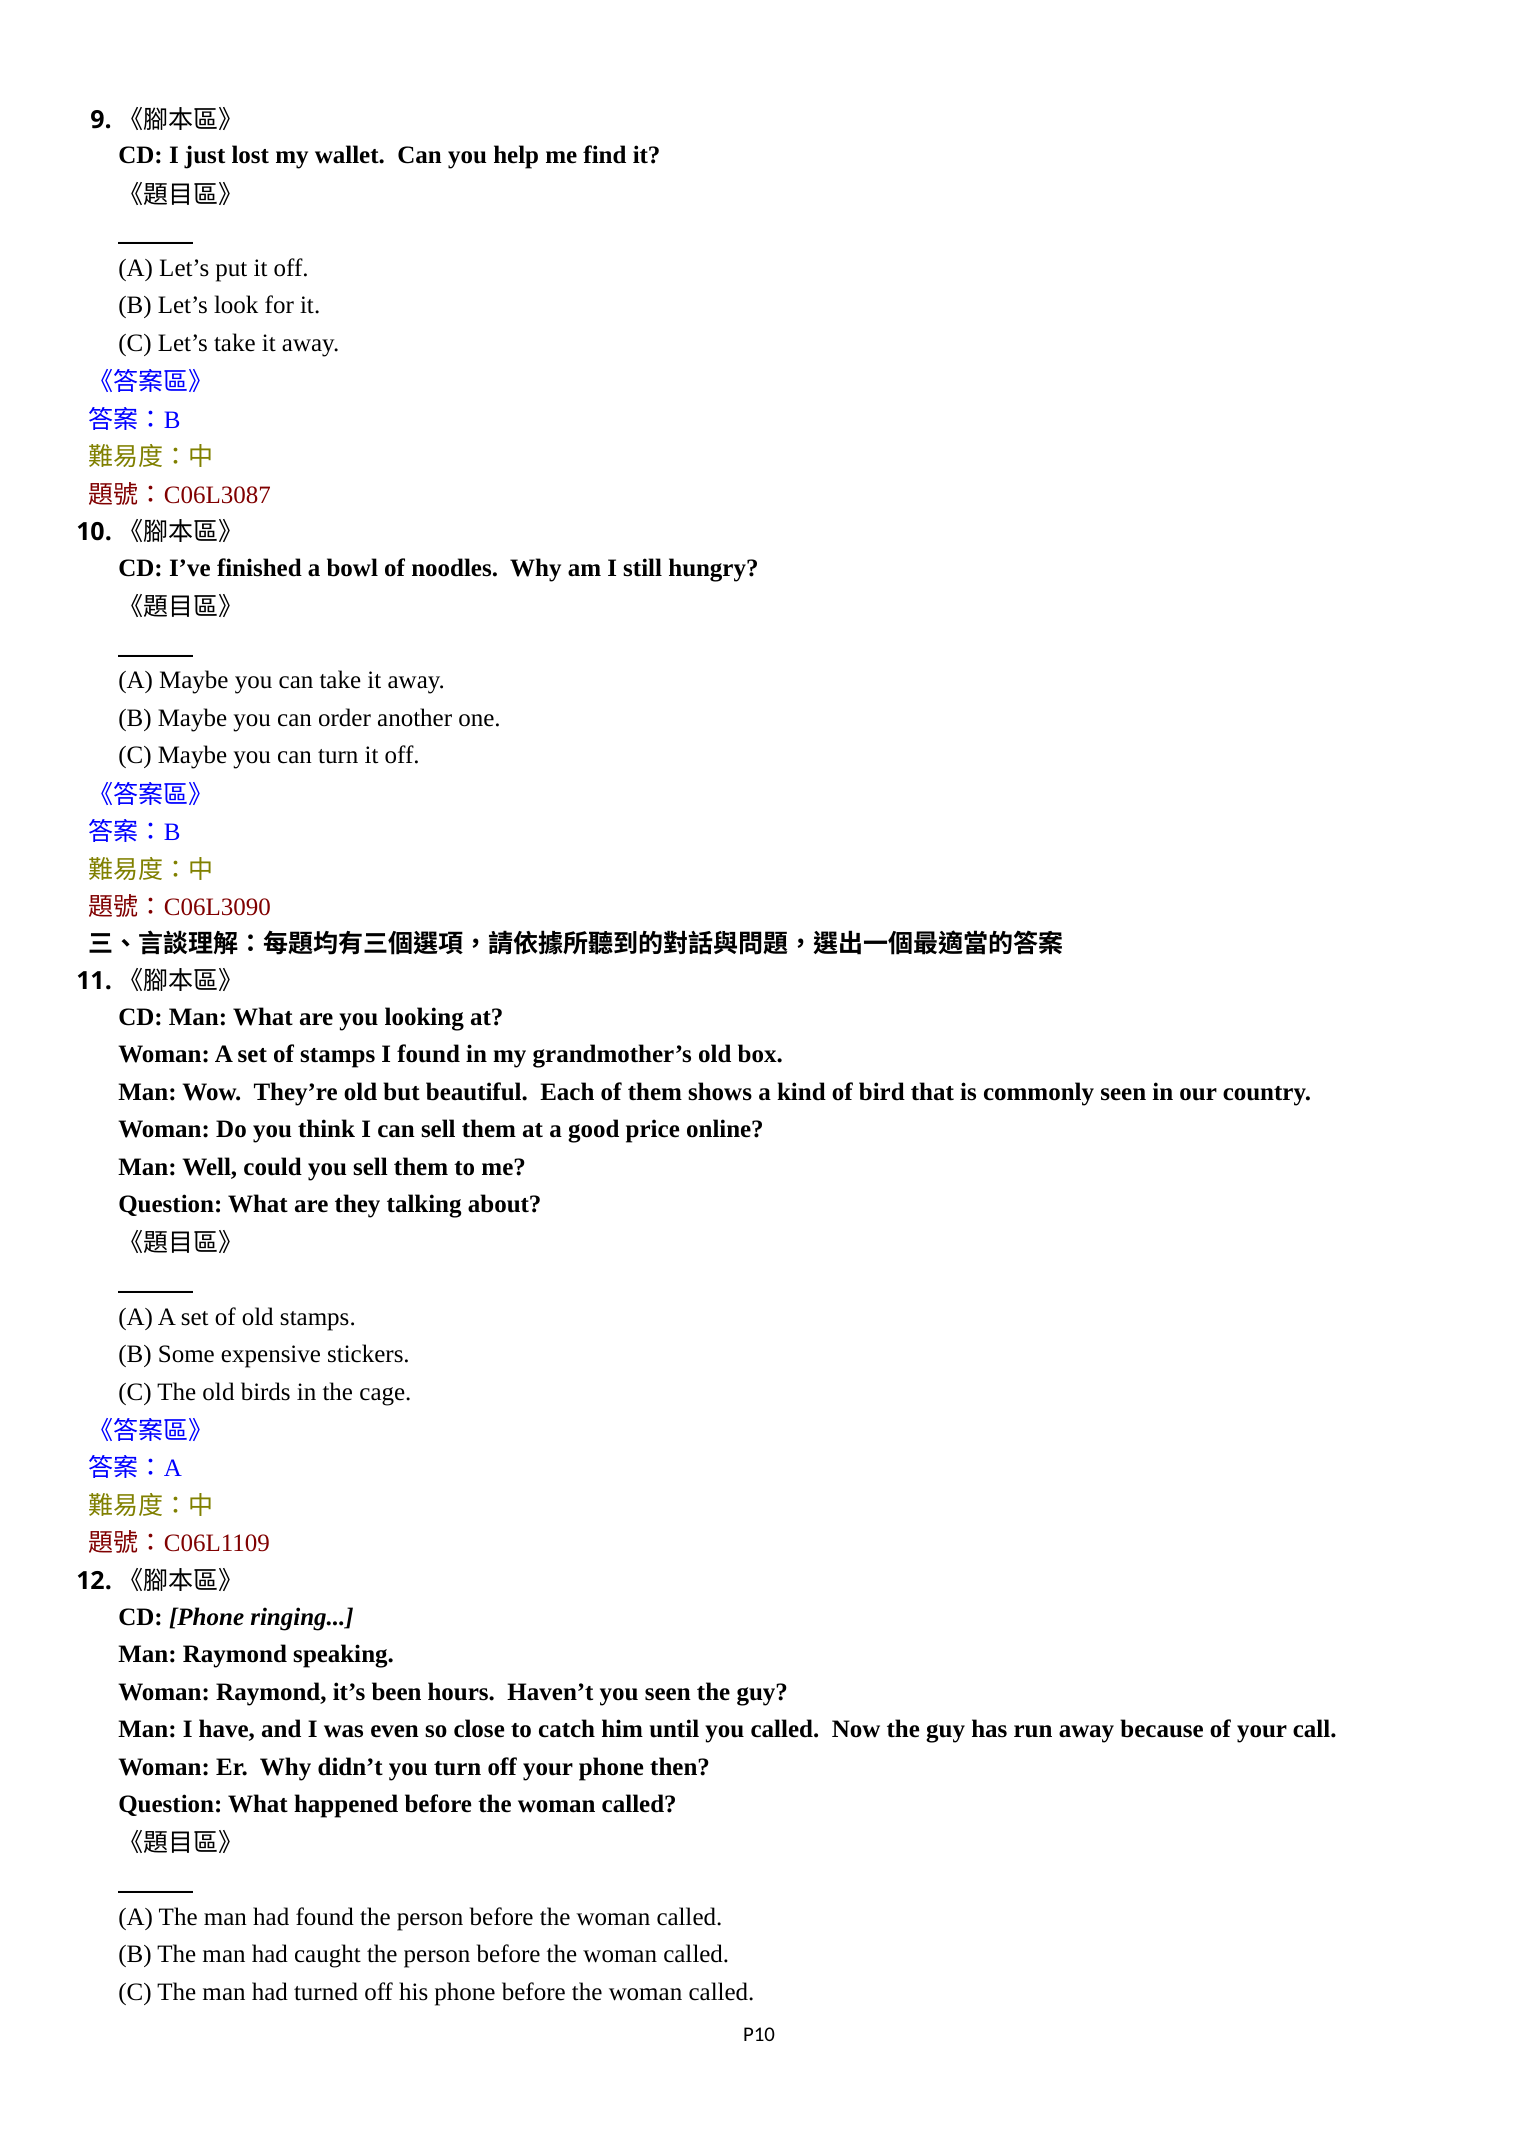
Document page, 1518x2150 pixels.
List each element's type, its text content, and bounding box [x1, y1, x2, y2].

list 《腳本區》 CD: [Phone ringing...] Man: Raymond speaking. Woman: Raymond, it’s been hours. Haven’t you seen the guy? Man: I have, and I was even so close to catch him until you called. Now the guy has run away because of your call. Woman: Er. Why didn’t you turn off your phone then? Question: What happened before the woman called? 《題目區》 ＿＿＿ (A) The man had found the person before the woman called. (B) The man had caught the person before the woman called. (C) The man had turned off his phone before the woman called. [118, 1560, 1429, 2010]
list 《腳本區》 CD: I just lost my wallet. Can you help me find it? 《題目區》 ＿＿＿ (A) Let’s put it off. (B) Let’s look for it. (C) Let’s take it away. [118, 98, 1429, 361]
text 《答案區》 答案：A [89, 1410, 1429, 1485]
text 難易度：中 [89, 848, 1429, 886]
text 難易度：中 [89, 1485, 1429, 1522]
text 《答案區》 答案：B [89, 361, 1429, 436]
text 三、言談理解：每題均有三個選項，請依據所聽到的對話與問題，選出一個最適當的答案 [89, 923, 1429, 960]
text 題號：C06L1109 [89, 1522, 1429, 1560]
text 難易度：中 [89, 436, 1429, 473]
list 《腳本區》 CD: I’ve finished a bowl of noodles. Why am I still hungry? 《題目區》 ＿＿＿ (A) Maybe you can take it away. (B) Maybe you can order another one. (C) Maybe you can turn it off. [118, 511, 1429, 773]
text 題號：C06L3090 [89, 886, 1429, 923]
text 題號：C06L3087 [89, 473, 1429, 511]
list 《腳本區》 CD: Man: What are you looking at? Woman: A set of stamps I found in my grandmother’s old box. Man: Wow. They’re old but beautiful. Each of them shows a kind of bird that is commonly seen in our country. Woman: Do you think I can sell them at a good price online? Man: Well, could you sell them to me? Question: What are they talking about? 《題目區》 ＿＿＿ (A) A set of old stamps. (B) Some expensive stickers. (C) The old birds in the cage. [118, 960, 1429, 1410]
text 《答案區》 答案：B [89, 773, 1429, 848]
